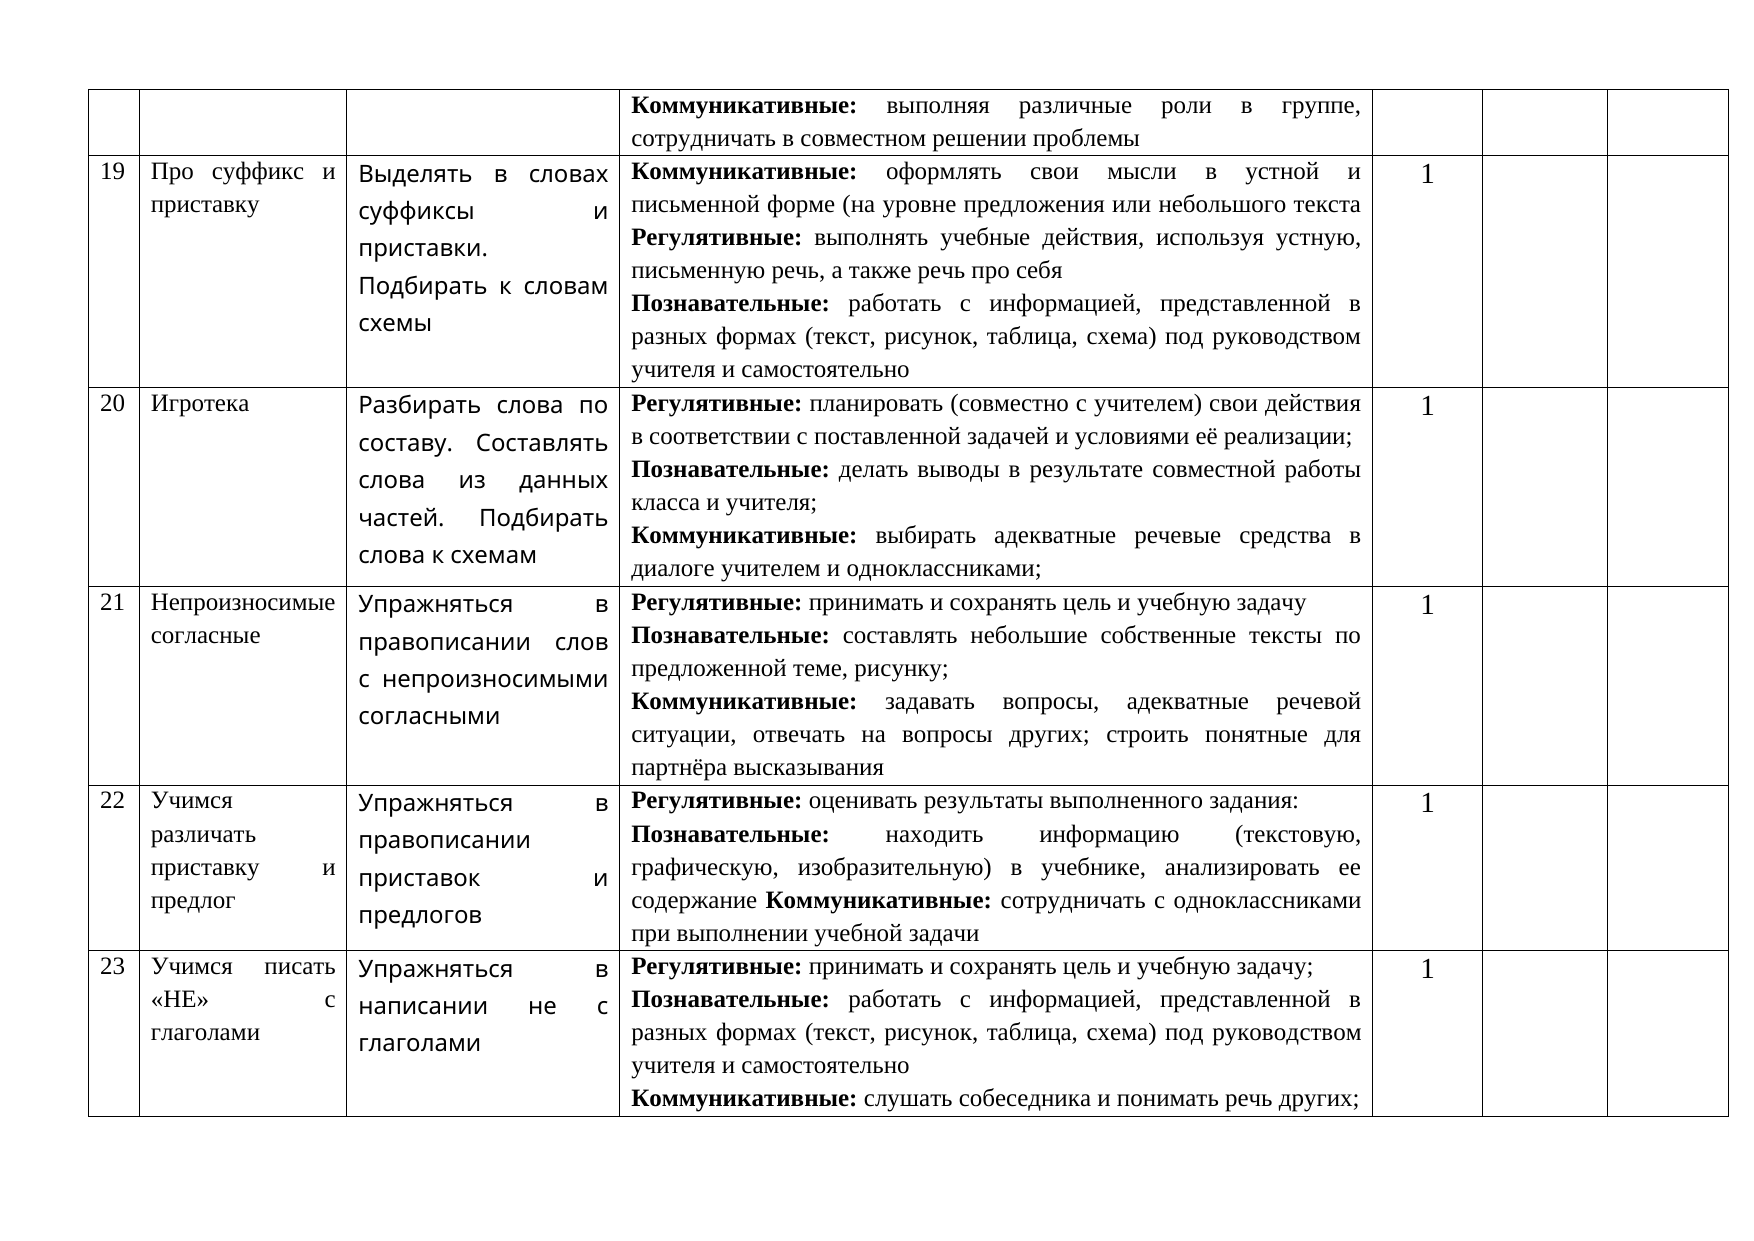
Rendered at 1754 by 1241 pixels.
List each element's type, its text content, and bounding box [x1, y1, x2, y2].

table_cell 1 [1373, 587, 1482, 784]
table_cell Упражняться в написании не с глаголами [347, 951, 619, 1116]
table_cell Регулятивные: оценивать результаты выполненного задания: Познавательные: находить информацию (текстовую, графическую, изобразительную) в учебнике, анализировать ее содержание Коммуникативные: сотрудничать с одноклассниками при выполнении учебной задачи [620, 786, 1372, 950]
table_cell 1 [1373, 786, 1482, 950]
table_cell [1608, 156, 1728, 387]
table_cell Выделять в словах суффиксы и приставки. Подбирать к словам схемы [347, 156, 619, 387]
table_cell Коммуникативные: оформлять свои мысли в устной и письменной форме (на уровне предложения или небольшого текста Регулятивные: выполнять учебные действия, используя устную, письменную речь, а также речь про себя Познавательные: работать с информацией, представленной в разных формах (текст, рисунок, таблица, схема) под руководством учителя и самостоятельно [620, 156, 1372, 387]
table_cell [1483, 388, 1607, 586]
table_cell Регулятивные: планировать (совместно с учителем) свои действия в соответствии с поставленной задачей и условиями её реализации; Познавательные: делать выводы в результате совместной работы класса и учителя; Коммуникативные: выбирать адекватные речевые средства в диалоге учителем и одноклассниками; [620, 388, 1372, 586]
table_cell 1 [1373, 156, 1482, 387]
table_cell [1483, 587, 1607, 784]
table_cell 1 [1373, 90, 1482, 155]
table_cell Упражняться в правописании слов с непроизносимыми согласными [347, 587, 619, 784]
table_cell 19 [89, 156, 139, 387]
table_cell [347, 90, 619, 155]
table_cell Игротека [140, 388, 346, 586]
table_cell [1608, 90, 1728, 155]
table_cell [1483, 951, 1607, 1116]
table_cell Регулятивные: принимать и сохранять цель и учебную задачу; Познавательные: работать с информацией, представленной в разных формах (текст, рисунок, таблица, схема) под руковод­ством учителя и самостоятельно Коммуникативные: слушать собеседника и понимать речь других; [620, 951, 1372, 1116]
table_cell Непроизносимые согласные [140, 587, 346, 784]
table_cell 1 [1373, 951, 1482, 1116]
table_cell Про суффикс и приставку [140, 156, 346, 387]
table_cell 22 [89, 786, 139, 950]
table_cell 1 [1373, 388, 1482, 586]
table_cell 18 [89, 90, 139, 155]
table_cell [620, 90, 1372, 155]
table_cell Учимся различать приставку и предлог [140, 786, 346, 950]
table_cell Разбирать слова по составу. Составлять слова из данных частей. Подбирать слова к схемам [347, 388, 619, 586]
table_cell 20 [89, 388, 139, 586]
table_cell Регулятивные: принимать и сохранять цель и учебную задачу Познавательные: составлять небольшие собственные тексты по предложенной теме, рисунку; Коммуникативные: задавать вопросы, адекватные речевой ситуации, отвечать на вопросы других; строить понятные для партнёра высказывания [620, 587, 1372, 784]
table_cell 21 [89, 587, 139, 784]
table_cell Упражняться в правописании приставок и предлогов [347, 786, 619, 950]
table_cell [1608, 786, 1728, 950]
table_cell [140, 90, 346, 155]
table_cell [1483, 156, 1607, 387]
table_cell [1483, 786, 1607, 950]
table_cell Учимся писать «НЕ» с глаголами [140, 951, 346, 1116]
table_cell 23 [89, 951, 139, 1116]
table_cell [1608, 587, 1728, 784]
table_cell [1608, 388, 1728, 586]
table_cell [1608, 951, 1728, 1116]
table_cell [1483, 90, 1607, 155]
